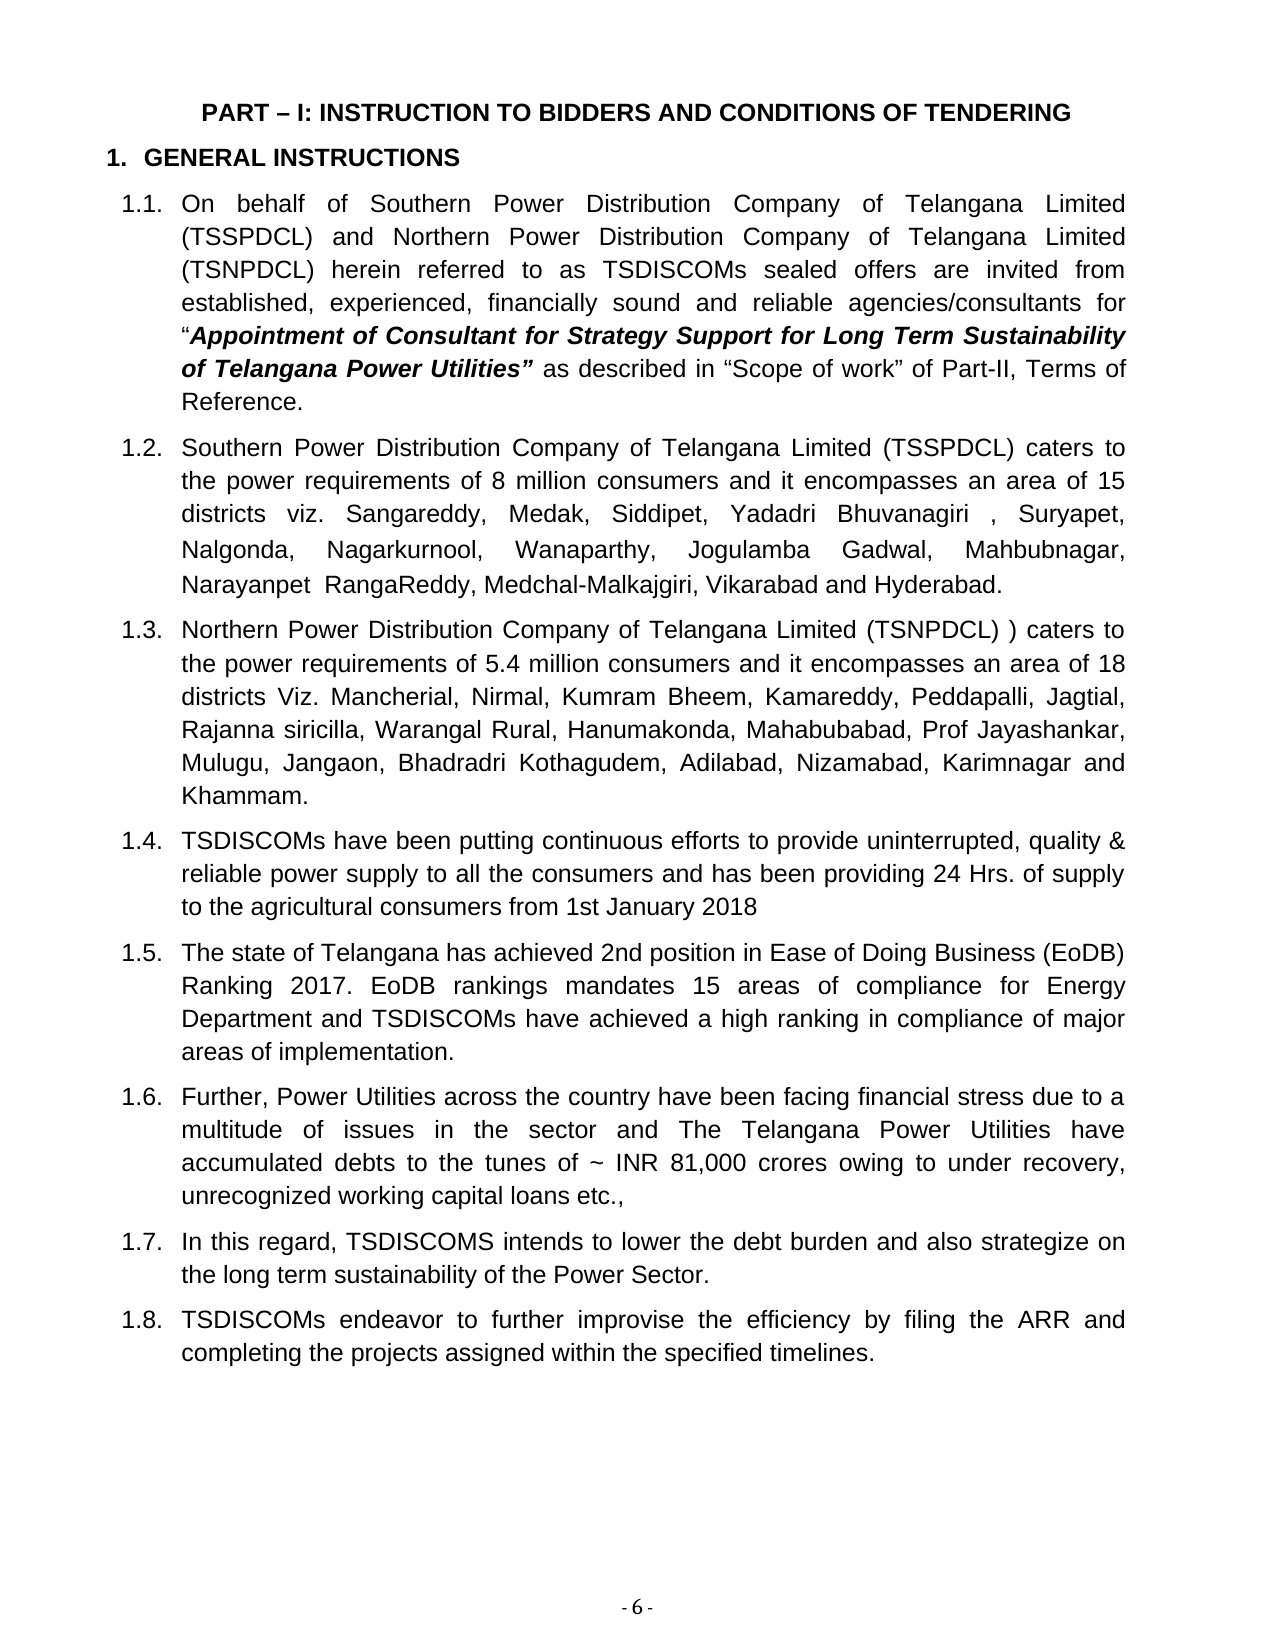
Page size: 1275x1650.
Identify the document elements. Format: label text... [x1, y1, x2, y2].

list The state of Telangana has achieved 2nd position in Ease of Doing Business (EoDB) Ranking 2017. EoDB rankings mandates 15 areas of compliance for Energy Department and TSDISCOMs have achieved a high ranking in compliance of major areas of implementation. [121, 938, 1127, 1066]
list Southern Power Distribution Company of Telangana Limited (TSSPDCL) caters to the power requirements of 8 million consumers and it encompasses an area of 15 districts viz. Sangareddy, Medak, Siddipet, Yadadri Bhuvanagiri , Suryapet, Nalgonda, Nagarkurnool, Wanaparthy, Jogulamba Gadwal, Mahbubnagar, Narayanpet RangaReddy, Medchal-Malkajgiri, Vikarabad and Hyderabad. [121, 433, 1127, 599]
list TSDISCOMs have been putting continuous efforts to provide uninterrupted, quality & reliable power supply to all the consumers and has been providing 24 Hrs. of supply to the agricultural consumers from 1st January 2018 [121, 826, 1127, 921]
list Further, Power Utilities across the country have been facing financial stress due to a multitude of issues in the sector and The Telangana Power Utilities have accumulated debts to the tunes of ~ INR 81,000 crores owing to under recovery, unrecognized working capital loans etc., [121, 1082, 1127, 1210]
list TSDISCOMs endeavor to further improvise the efficiency by filing the ARR and completing the projects assigned within the specified timelines. [121, 1305, 1127, 1367]
list Northern Power Distribution Company of Telangana Limited (TSNPDCL) ) caters to the power requirements of 5.4 million consumers and it encompasses an area of 18 districts Viz. Mancherial, Nirmal, Kumram Bheem, Kamareddy, Peddapalli, Jagtial, Rajanna siricilla, Warangal Rural, Hanumakonda, Mahabubabad, Prof Jayashankar, Mulugu, Jangaon, Bhadradri Kothagudem, Adilabad, Nizamabad, Karimnagar and Khammam. [121, 616, 1127, 809]
subtitle GENERAL INSTRUCTIONS [106, 143, 1127, 172]
list In this regard, TSDISCOMS intends to lower the debt burden and also strategize on the long term sustainability of the Power Sector. [121, 1227, 1127, 1289]
list On behalf of Southern Power Distribution Company of Telangana Limited (TSSPDCL) and Northern Power Distribution Company of Telangana Limited (TSNPDCL) herein referred to as TSDISCOMs sealed offers are invited from established, experienced, financially sound and reliable agencies/consultants for “Appointment of Consultant for Strategy Support for Long Term Sustainability of Telangana Power Utilities” as described in “Scope of work” of Part-II, Terms of Reference. [121, 189, 1127, 416]
subtitle PART – I: INSTRUCTION TO BIDDERS AND CONDITIONS OF TENDERING [177, 98, 1096, 127]
